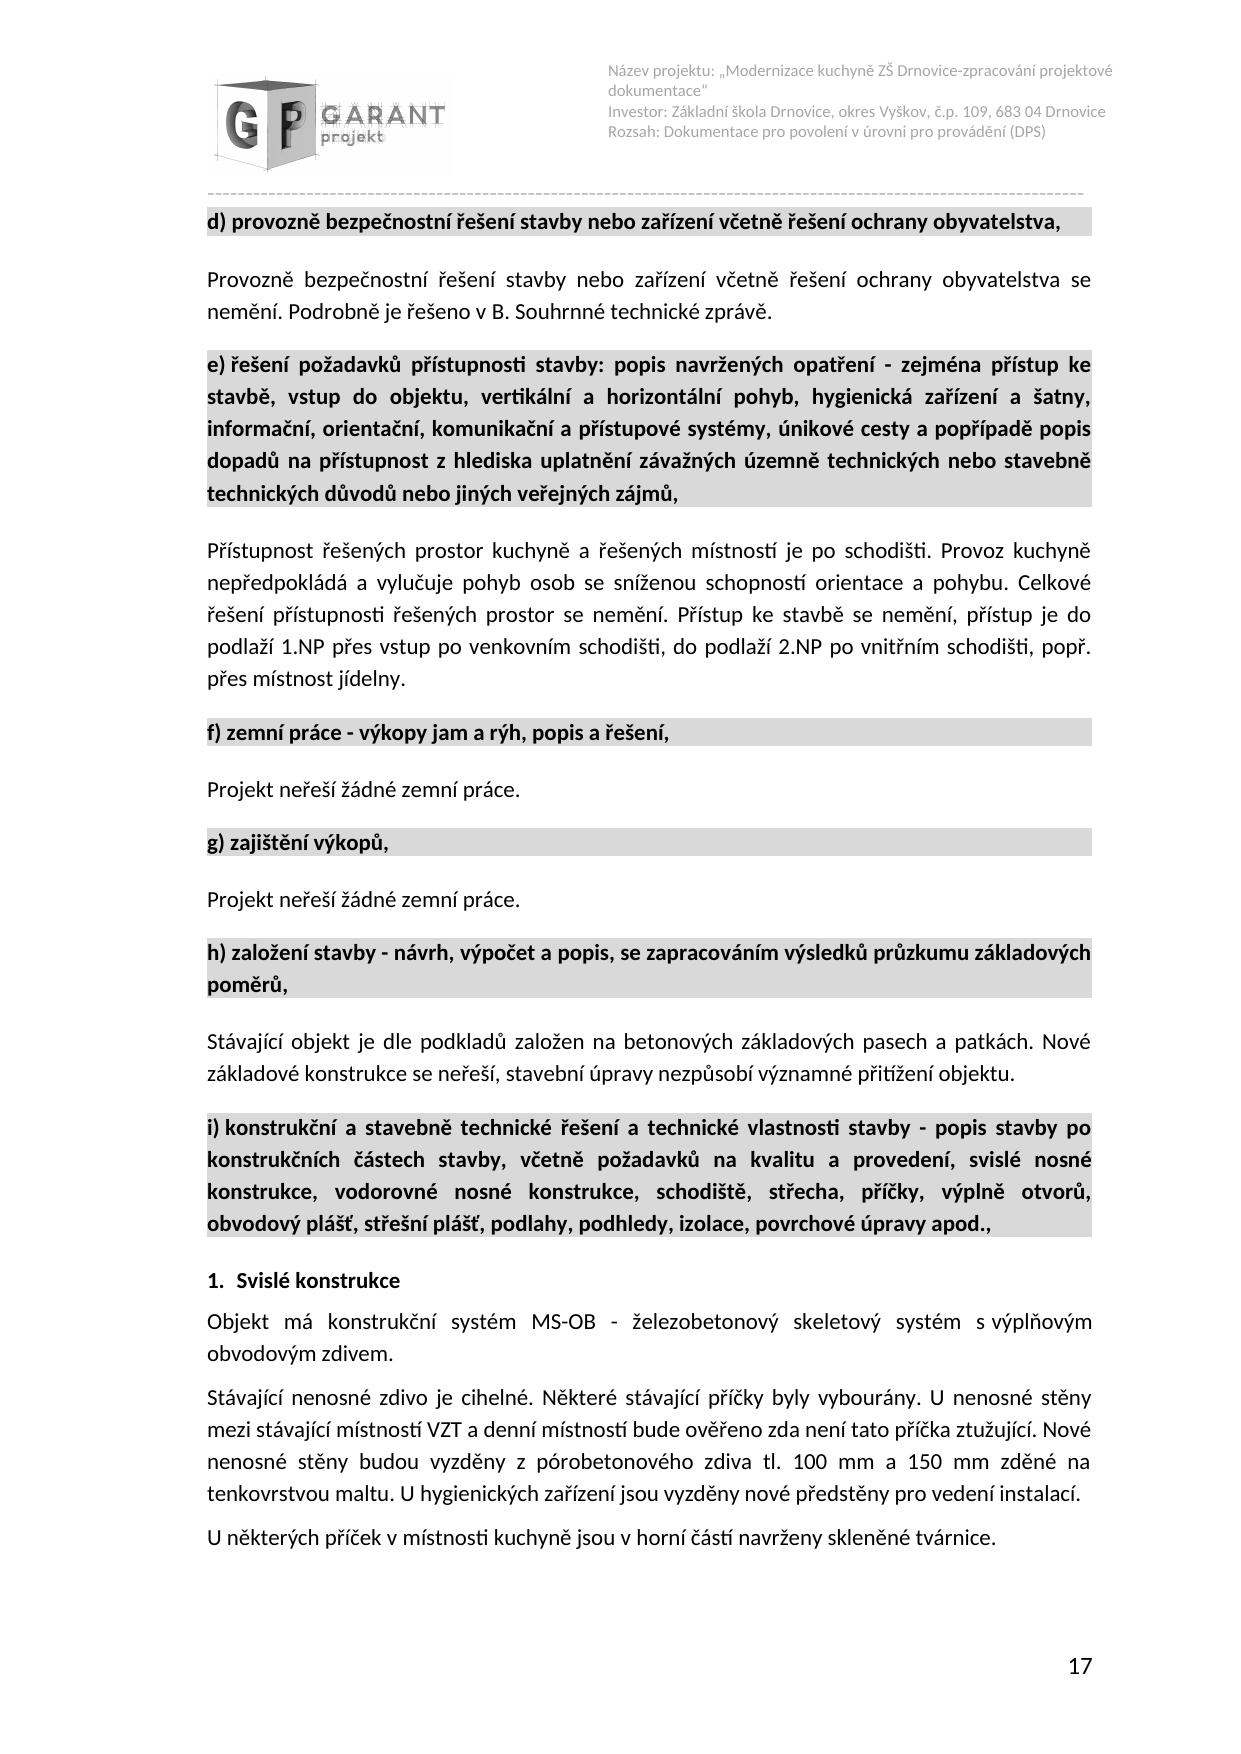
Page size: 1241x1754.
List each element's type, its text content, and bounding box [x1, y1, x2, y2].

text Stávající nenosné zdivo je cihelné. Některé stávající příčky byly vybourány. U nenosné stěny mezi stávající místností VZT a denní místností bude ověřeno zda není tato příčka ztužující. Nové nenosné stěny budou vyzděny z pórobetonového zdiva tl. 100 mm a 150 mm zděné na tenkovrstvou maltu. U hygienických zařízení jsou vyzděny nové předstěny pro vedení instalací. [207, 1383, 1092, 1508]
text U některých příček v místnosti kuchyně jsou v horní částí navrženy skleněné tvárnice. [207, 1523, 1092, 1552]
subtitle i) konstrukční a stavebně technické řešení a technické vlastnosti stavby - popis stavby po konstrukčních částech stavby, včetně požadavků na kvalitu a provedení, svislé nosné konstrukce, vodorovné nosné konstrukce, schodiště, střecha, příčky, výplně otvorů, obvodový plášť, střešní plášť, podlahy, podhledy, izolace, povrchové úpravy apod., [207, 1113, 1092, 1237]
text Stávající objekt je dle podkladů založen na betonových základových pasech a patkách. Nové základové konstrukce se neřeší, stavební úpravy nezpůsobí významné přitížení objektu. [207, 1027, 1092, 1088]
text Objekt má konstrukční systém MS-OB - železobetonový skeletový systém s výplňovým obvodovým zdivem. [207, 1307, 1092, 1367]
subtitle d) provozně bezpečnostní řešení stavby nebo zařízení včetně řešení ochrany obyvatelstva, [207, 207, 1092, 236]
subtitle e) řešení požadavků přístupnosti stavby: popis navržených opatření - zejména přístup ke stavbě, vstup do objektu, vertikální a horizontální pohyb, hygienická zařízení a šatny, informační, orientační, komunikační a přístupové systémy, únikové cesty a popřípadě popis dopadů na přístupnost z hlediska uplatnění závažných územně technických nebo stavebně technických důvodů nebo jiných veřejných zájmů, [207, 350, 1092, 507]
text Projekt neřeší žádné zemní práce. [207, 885, 1092, 913]
text Projekt neřeší žádné zemní práce. [207, 775, 1092, 803]
subtitle g) zajištění výkopů, [207, 828, 1092, 856]
text Provozně bezpečnostní řešení stavby nebo zařízení včetně řešení ochrany obyvatelstva se nemění. Podrobně je řešeno v B. Souhrnné technické zprávě. [207, 265, 1092, 325]
text Přístupnost řešených prostor kuchyně a řešených místností je po schodišti. Provoz kuchyně nepředpokládá a vylučuje pohyb osob se sníženou schopností orientace a pohybu. Celkové řešení přístupnosti řešených prostor se nemění. Přístup ke stavbě se nemění, přístup je do podlaží 1.NP přes vstup po venkovním schodišti, do podlaží 2.NP po vnitřním schodišti, popř. přes místnost jídelny. [207, 536, 1092, 693]
picture [206, 73, 454, 177]
subtitle h) založení stavby - návrh, výpočet a popis, se zapracováním výsledků průzkumu základových poměrů, [207, 938, 1092, 998]
list Svislé konstrukce [207, 1266, 1092, 1294]
subtitle f) zemní práce - výkopy jam a rýh, popis a řešení, [207, 718, 1092, 746]
